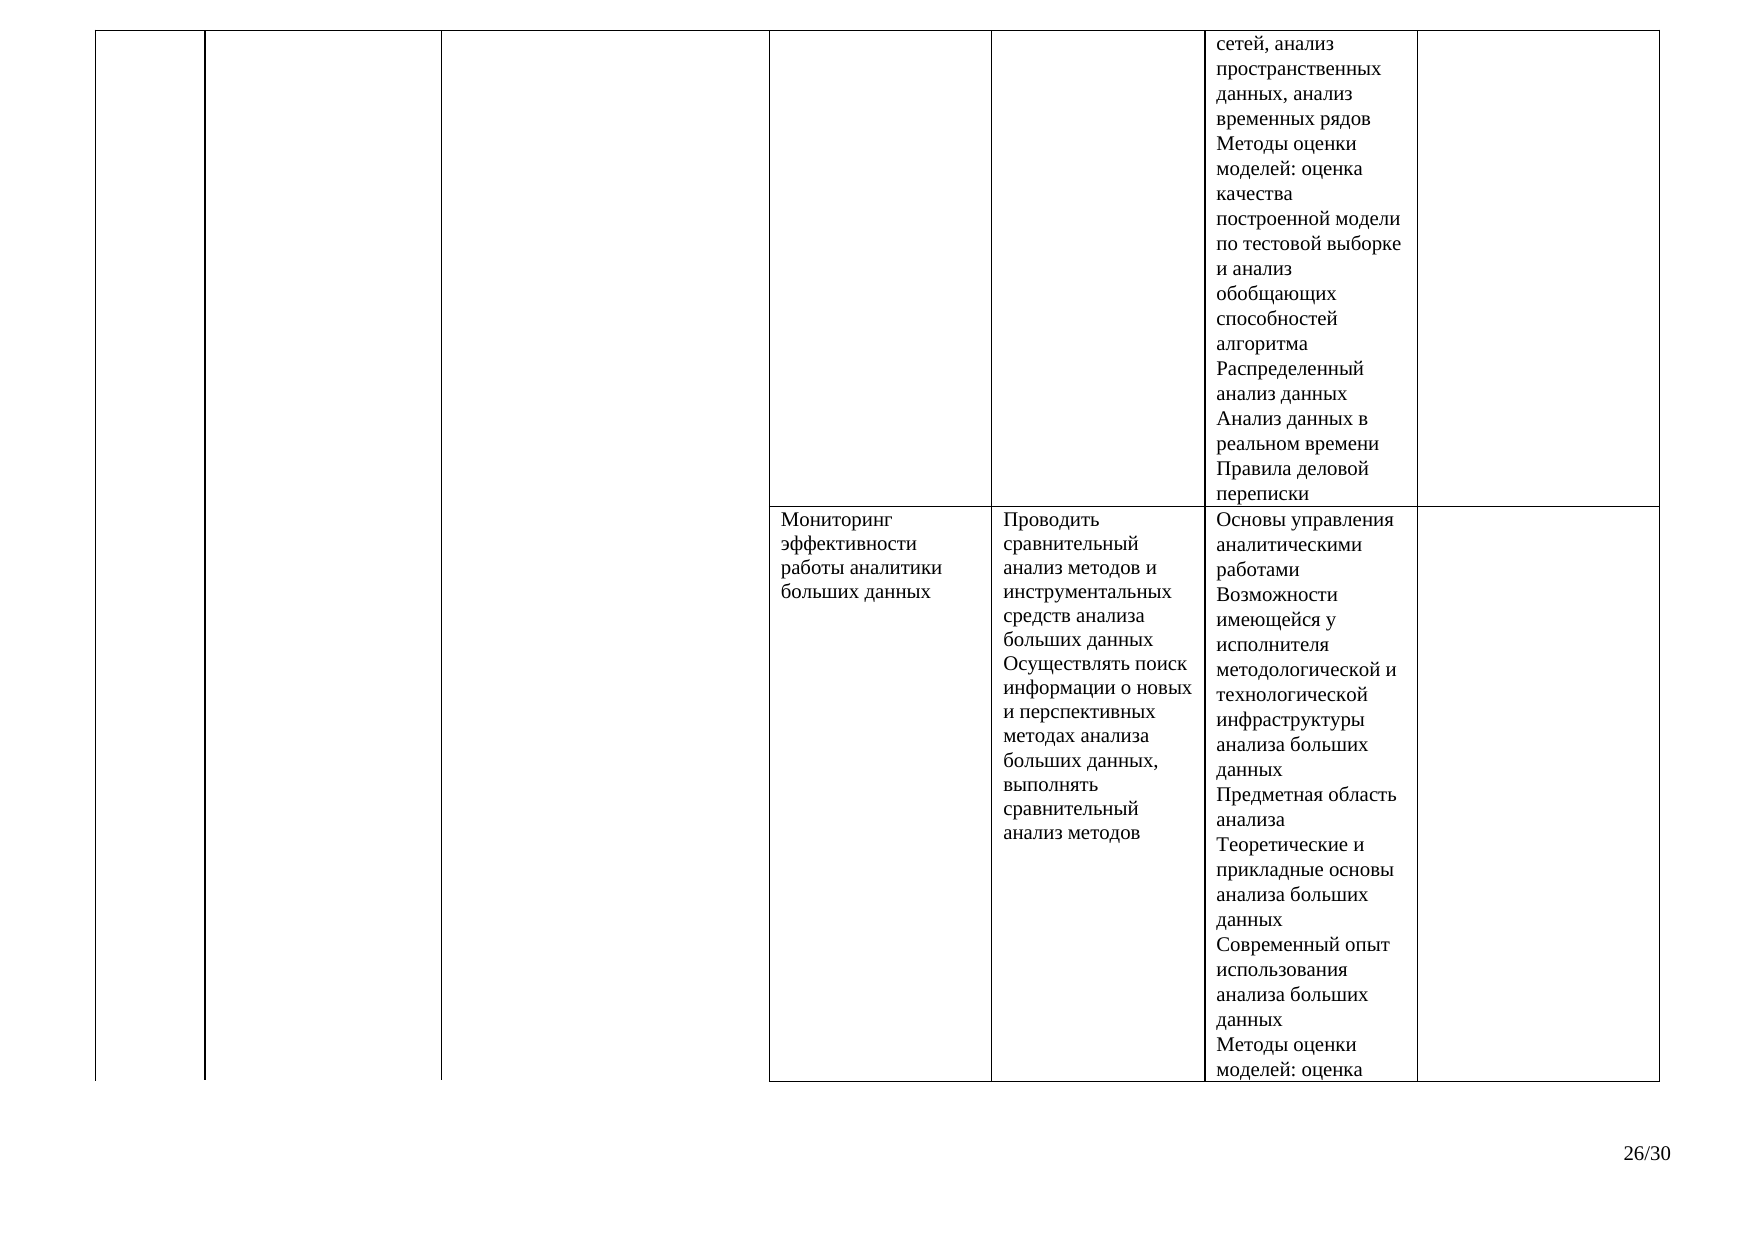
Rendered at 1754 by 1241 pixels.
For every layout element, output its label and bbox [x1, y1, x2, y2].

table_cell [1418, 31, 1659, 506]
table_cell [992, 507, 1204, 1081]
table_cell [992, 31, 1204, 506]
table_cell [770, 507, 991, 1081]
table_cell [1206, 507, 1417, 1081]
table_cell [770, 31, 991, 506]
table_cell [1418, 507, 1659, 1081]
table_cell [1206, 31, 1417, 506]
